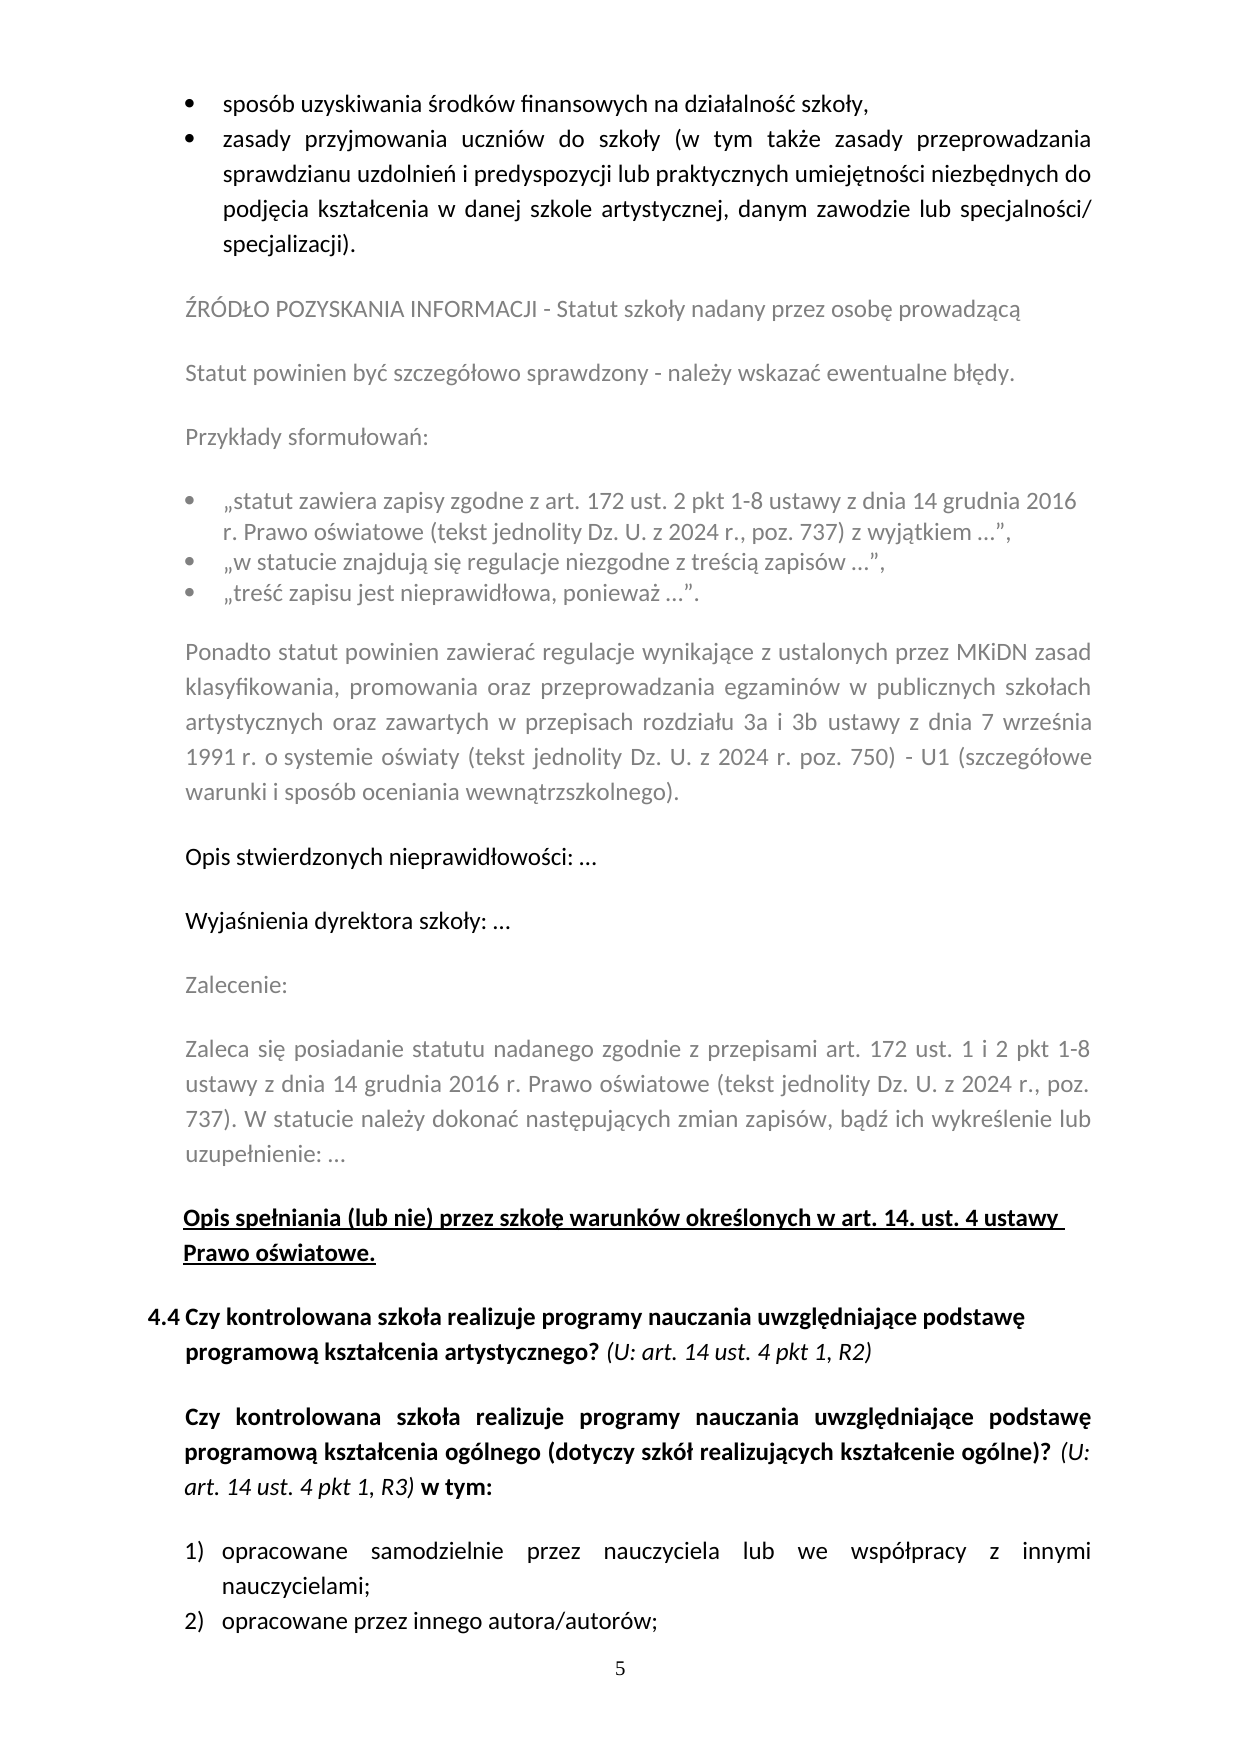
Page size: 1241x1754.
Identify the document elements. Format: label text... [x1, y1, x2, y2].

list zasady przyjmowania uczniów do szkoły (w tym także zasady przeprowadzania sprawdzianu uzdolnień i predyspozycji lub praktycznych umiejętności niezbędnych do podjęcia kształcenia w danej szkole artystycznej, danym zawodzie lub specjalności/ specjalizacji). [185, 124, 1092, 259]
list „statut zawiera zapisy zgodne z art. 172 ust. 2 pkt 1-8 ustawy z dnia 14 grudnia 2016 r. Prawo oświatowe (tekst jednolity Dz. U. z 2024 r., poz. 737) z wyjątkiem …”, [185, 485, 1092, 546]
text Przykłady sformułowań: [185, 421, 1092, 452]
text ŹRÓDŁO POZYSKANIA INFORMACJI - Statut szkoły nadany przez osobę prowadzącą [185, 293, 1092, 323]
text Ponadto statut powinien zawierać regulacje wynikające z ustalonych przez MKiDN zasad klasyfikowania, promowania oraz przeprowadzania egzaminów w publicznych szkołach artystycznych oraz zawartych w przepisach rozdziału 3a i 3b ustawy z dnia 7 września 1991 r. o systemie oświaty (tekst jednolity Dz. U. z 2024 r. poz. 750) - U1 (szczegółowe warunki i sposób oceniania wewnątrzszkolnego). [185, 637, 1092, 807]
text Statut powinien być szczegółowo sprawdzony - należy wskazać ewentualne błędy. [185, 357, 1092, 387]
text Czy kontrolowana szkoła realizuje programy nauczania uwzględniające podstawę programową kształcenia ogólnego (dotyczy szkół realizujących kształcenie ogólne)? (U: art. 14 ust. 4 pkt 1, R3) w tym: [184, 1401, 1092, 1501]
list Czy kontrolowana szkoła realizuje programy nauczania uwzględniające podstawę programową kształcenia artystycznego? (U: art. 14 ust. 4 pkt 1, R2) [148, 1302, 1092, 1367]
text Zaleca się posiadanie statutu nadanego zgodnie z przepisami art. 172 ust. 1 i 2 pkt 1-8 ustawy z dnia 14 grudnia 2016 r. Prawo oświatowe (tekst jednolity Dz. U. z 2024 r., poz. 737). W statucie należy dokonać następujących zmian zapisów, bądź ich wykreślenie lub uzupełnienie: … [185, 1033, 1092, 1169]
list „w statucie znajdują się regulacje niezgodne z treścią zapisów …”, [185, 546, 1092, 577]
text Wyjaśnienia dyrektora szkoły: … [185, 905, 1092, 935]
text Opis spełniania (lub nie) przez szkołę warunków określonych w art. 14. ust. 4 ustawy Prawo oświatowe. [183, 1202, 1092, 1268]
list sposób uzyskiwania środków finansowych na działalność szkoły, [185, 89, 1092, 119]
text Zalecenie: [185, 969, 1092, 999]
list opracowane samodzielnie przez nauczyciela lub we współpracy z innymi nauczycielami; [184, 1535, 1092, 1600]
list opracowane przez innego autora/autorów; [184, 1605, 1092, 1635]
text Opis stwierdzonych nieprawidłowości: … [185, 841, 1092, 871]
list „treść zapisu jest nieprawidłowa, ponieważ …”. [185, 577, 1092, 607]
